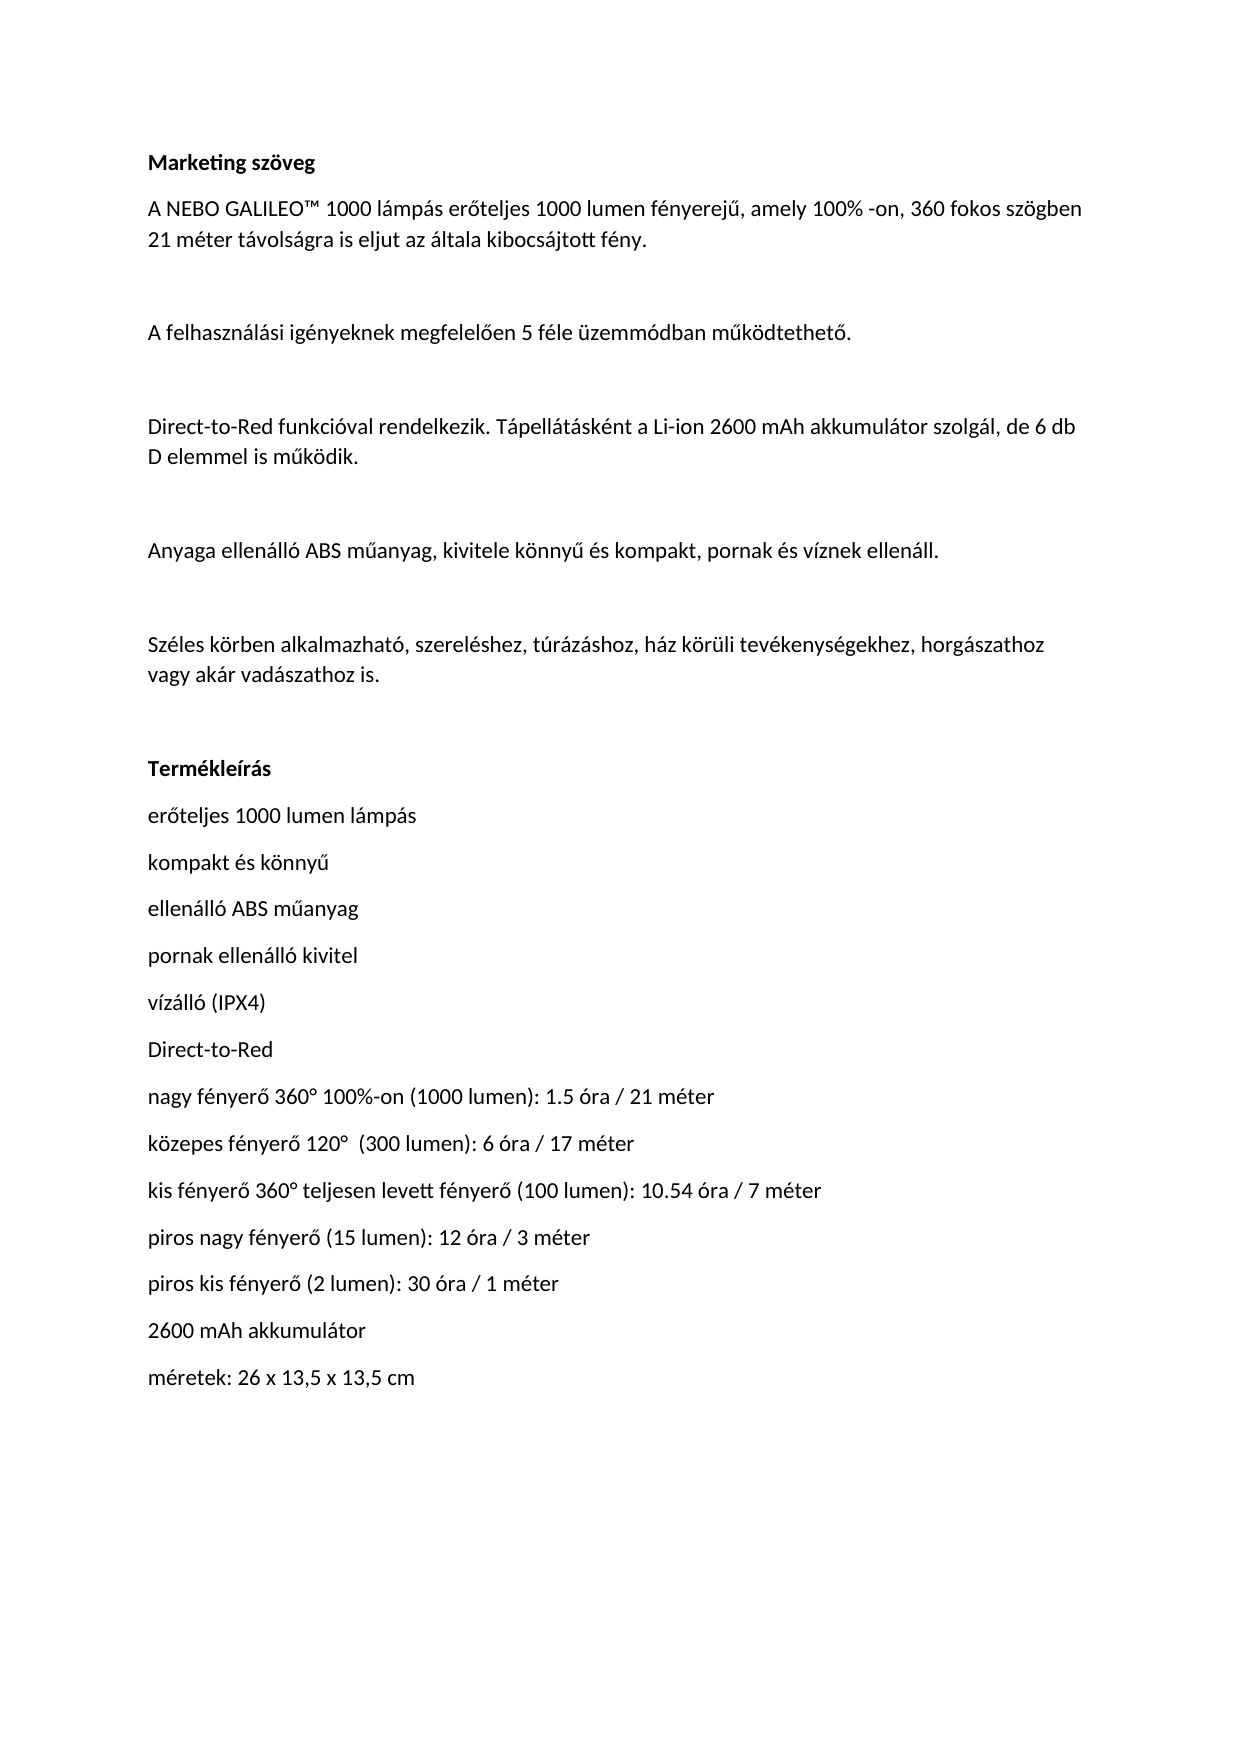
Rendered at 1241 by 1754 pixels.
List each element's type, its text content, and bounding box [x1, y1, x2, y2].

text Direct-to-Red funkcióval rendelkezik. Tápellátásként a Li-ion 2600 mAh akkumulátor szolgál, de 6 db D elemmel is működik. [148, 412, 1093, 470]
text Termékleírás [148, 754, 1093, 782]
text A felhasználási igényeknek megfelelően 5 féle üzemmódban működtethető. [148, 318, 1093, 346]
text A NEBO GALILEO™ 1000 lámpás erőteljes 1000 lumen fényerejű, amely 100% -on, 360 fokos szögben 21 méter távolságra is eljut az általa kibocsájtott fény. [148, 194, 1093, 253]
text Marketing szöveg [148, 148, 1093, 176]
text ellenálló ABS műanyag [148, 894, 1093, 922]
text méretek: 26 x 13,5 x 13,5 cm [148, 1363, 1093, 1391]
text 2600 mAh akkumulátor [148, 1316, 1093, 1344]
text piros kis fényerő (2 lumen): 30 óra / 1 méter [148, 1269, 1093, 1297]
text vízálló (IPX4) [148, 988, 1093, 1016]
text kompakt és könnyű [148, 848, 1093, 876]
text kis fényerő 360° teljesen levett fényerő (100 lumen): 10.54 óra / 7 méter [148, 1176, 1093, 1204]
text pornak ellenálló kivitel [148, 941, 1093, 969]
text erőteljes 1000 lumen lámpás [148, 801, 1093, 829]
text Anyaga ellenálló ABS műanyag, kivitele könnyű és kompakt, pornak és víznek ellenáll. [148, 536, 1093, 564]
text Direct-to-Red [148, 1035, 1093, 1063]
text piros nagy fényerő (15 lumen): 12 óra / 3 méter [148, 1223, 1093, 1251]
text nagy fényerő 360° 100%-on (1000 lumen): 1.5 óra / 21 méter [148, 1082, 1093, 1110]
text közepes fényerő 120° (300 lumen): 6 óra / 17 méter [148, 1129, 1093, 1157]
text Széles körben alkalmazható, szereléshez, túrázáshoz, ház körüli tevékenységekhez, horgászathoz vagy akár vadászathoz is. [148, 630, 1093, 688]
